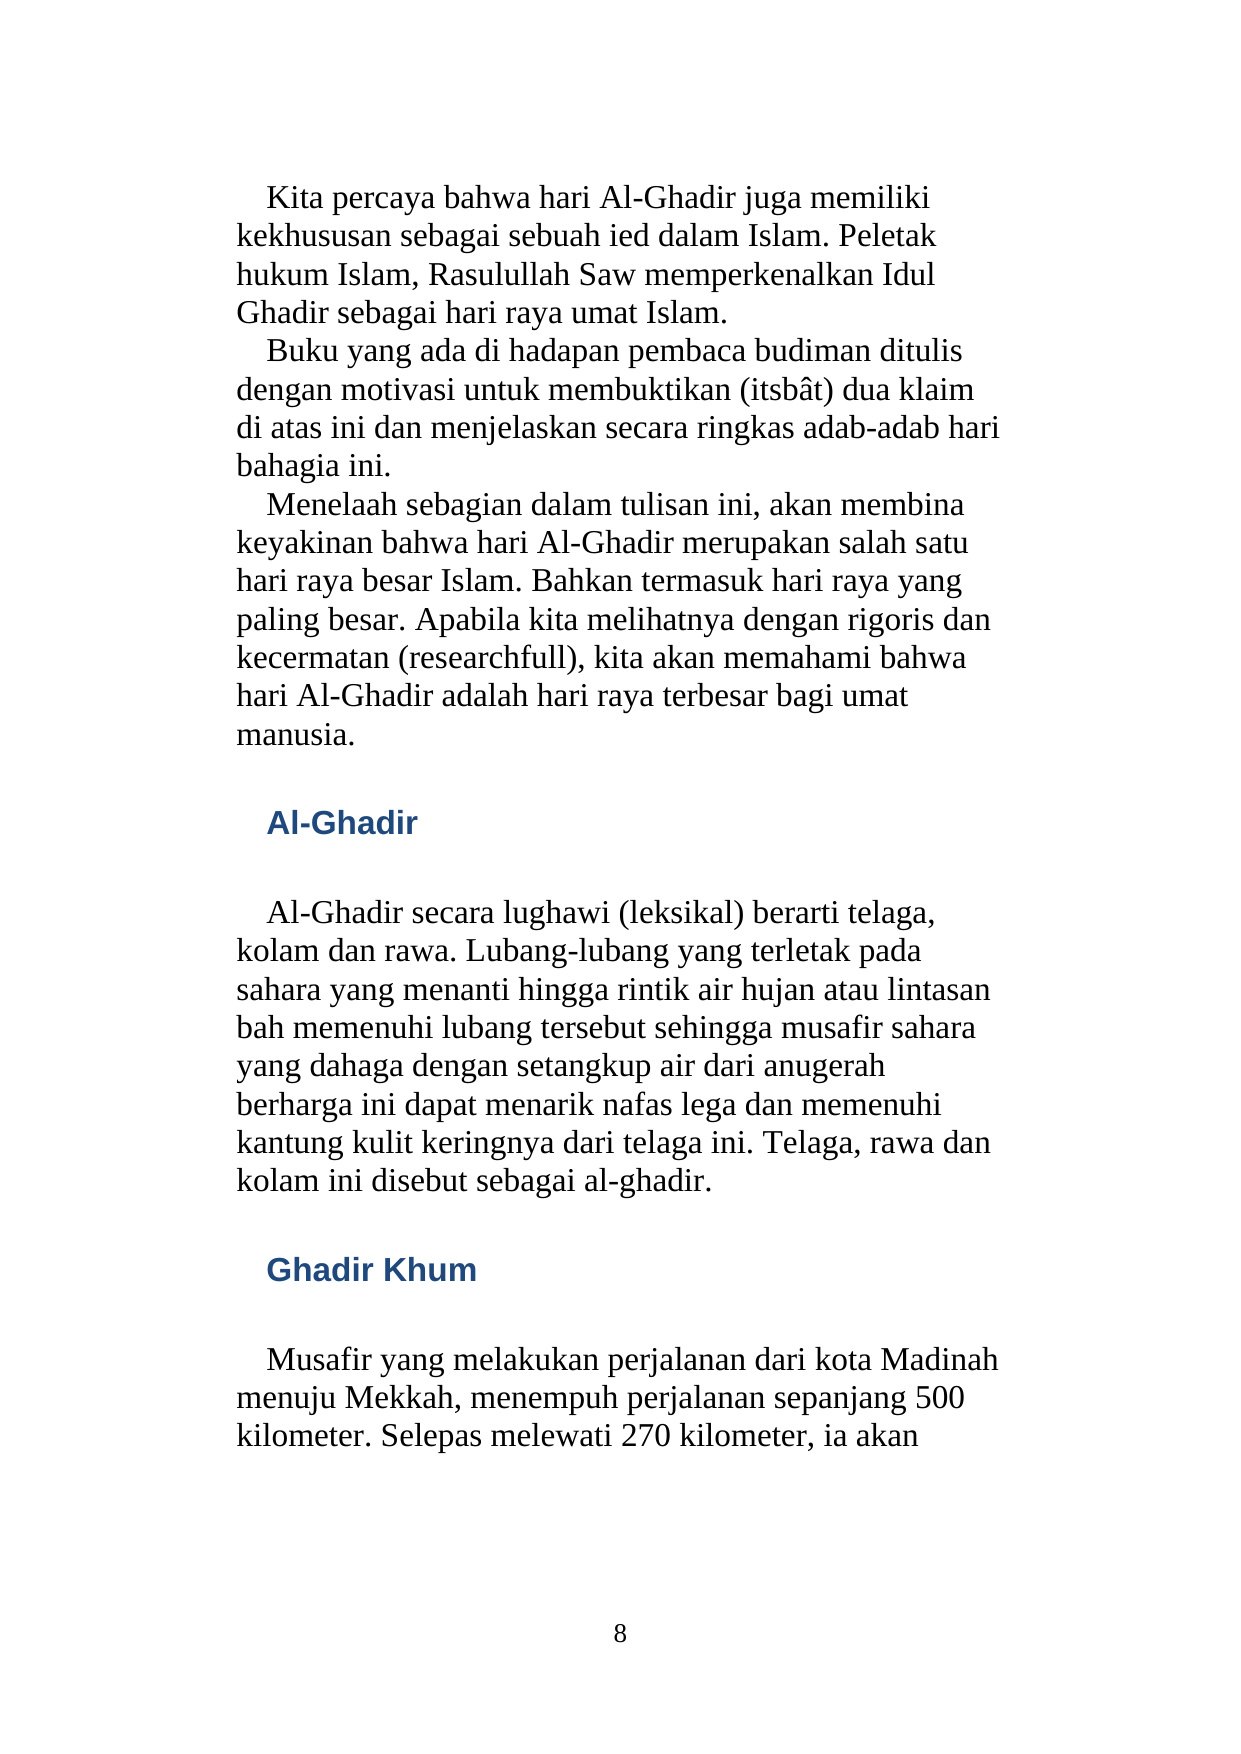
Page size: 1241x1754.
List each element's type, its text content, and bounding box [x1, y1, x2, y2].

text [236, 1339, 1004, 1454]
text Buku yang ada di hadapan pembaca budiman ditulis dengan motivasi untuk membuktikan (itsbât) dua klaim di atas ini dan menjelaskan secara ringkas adab-adab hari bahagia ini. [236, 331, 1004, 484]
text Al-Ghadir secara lughawi (leksikal) berarti telaga, kolam dan rawa. Lubang-lubang yang terletak pada sahara yang menanti hingga rintik air hujan atau lintasan bah memenuhi lubang tersebut sehingga musafir sahara yang dahaga dengan setangkup air dari anugerah berharga ini dapat menarik nafas lega dan memenuhi kantung kulit keringnya dari telaga ini. Telaga, rawa dan kolam ini disebut sebagai al-ghadir. [236, 892, 1004, 1199]
subtitle Ghadir Khum [236, 1250, 1004, 1288]
text Menelaah sebagian dalam tulisan ini, akan membina keyakinan bahwa hari Al-Ghadir merupakan salah satu hari raya besar Islam. Bahkan termasuk hari raya yang paling besar. Apabila kita melihatnya dengan rigoris dan kecermatan (researchfull), kita akan memahami bahwa hari Al-Ghadir adalah hari raya terbesar bagi umat manusia. [236, 484, 1004, 752]
subtitle Al-Ghadir [236, 803, 1004, 841]
text Kita percaya bahwa hari Al-Ghadir juga memiliki kekhususan sebagai sebuah ied dalam Islam. Peletak hukum Islam, Rasulullah Saw memperkenalkan Idul Ghadir sebagai hari raya umat Islam. [236, 177, 1004, 331]
